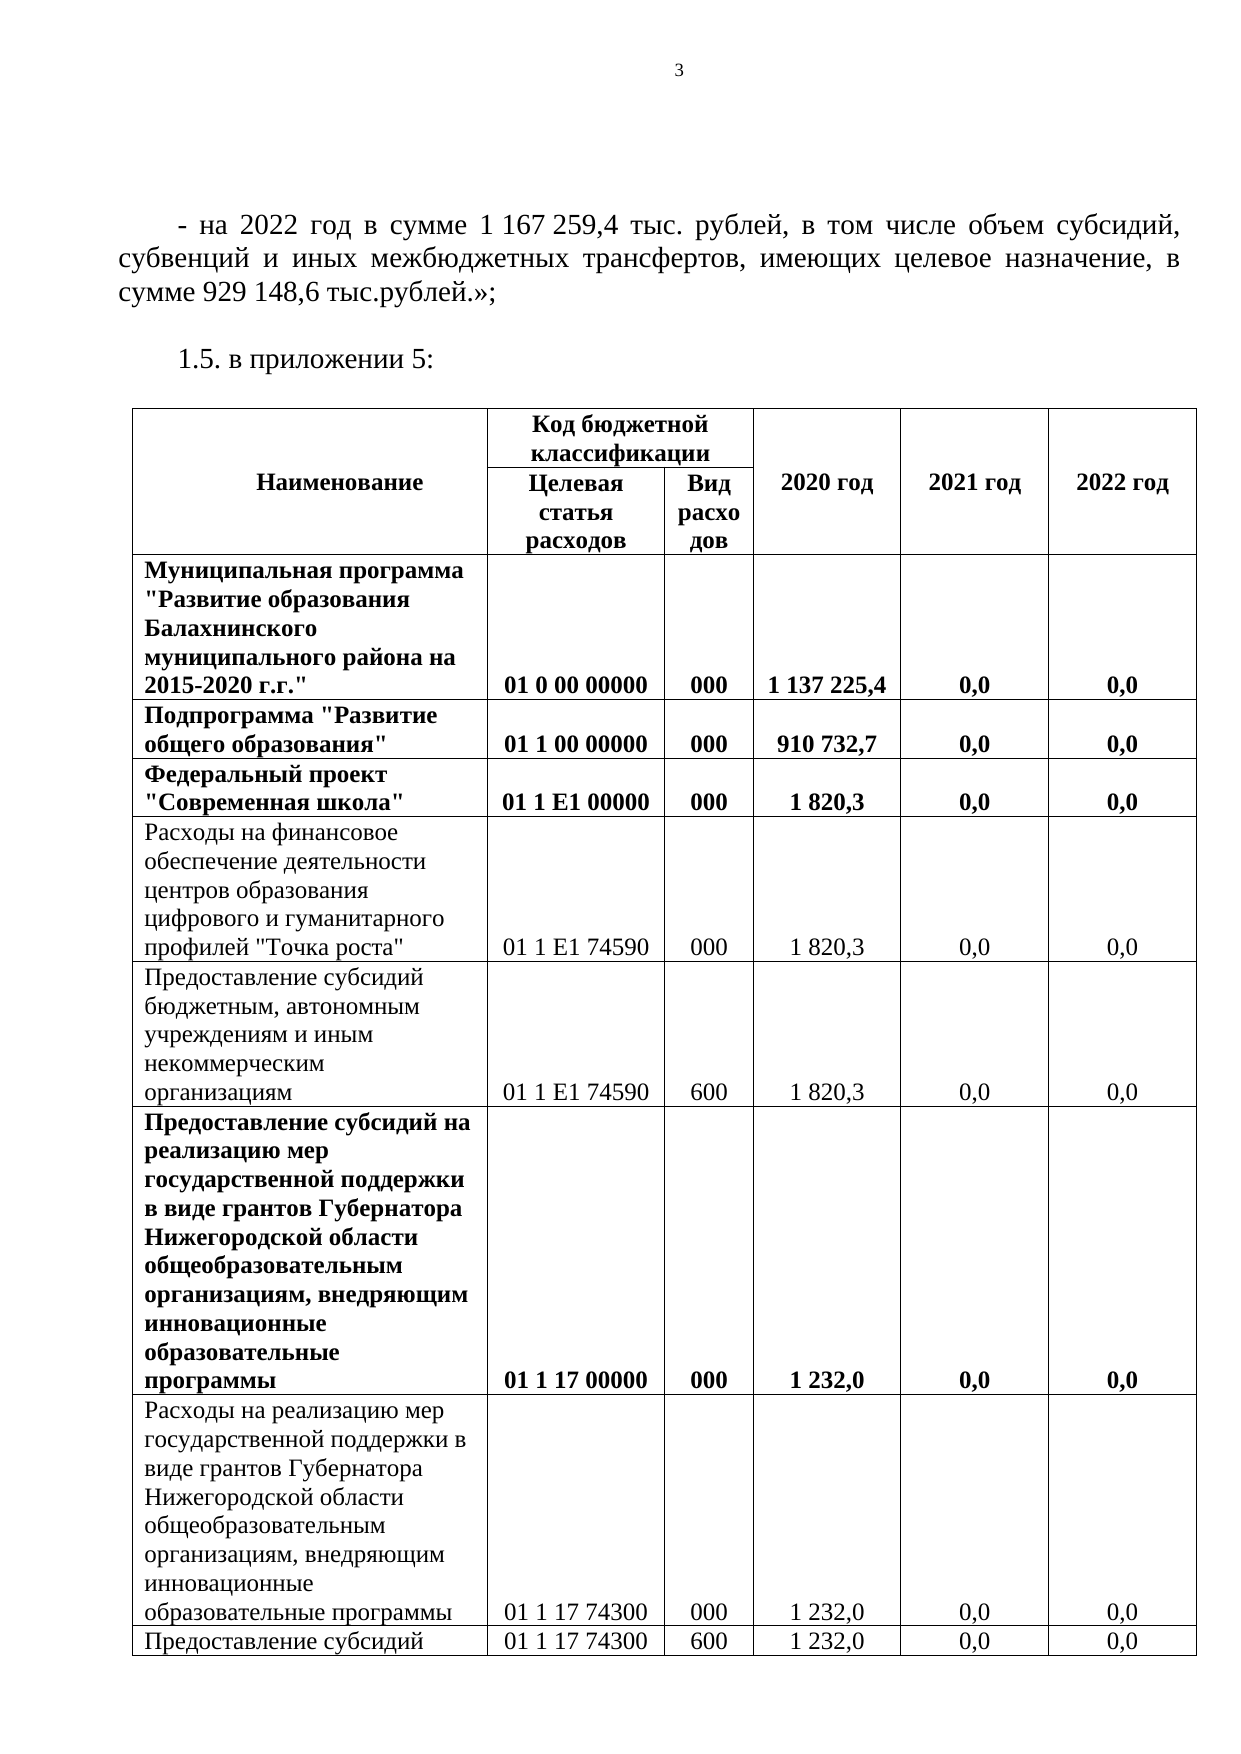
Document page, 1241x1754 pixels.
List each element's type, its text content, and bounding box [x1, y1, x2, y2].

table_cell 1 820,3 [754, 962, 900, 1106]
table_cell 0,0 [901, 1107, 1048, 1394]
table_cell 1 137 225,4 [754, 555, 900, 699]
table_cell Целевая статья расходов [488, 468, 664, 554]
table_cell 01 1 E1 74590 [488, 962, 664, 1106]
table_cell 0,0 [901, 962, 1048, 1106]
table_cell 0,0 [901, 1395, 1048, 1625]
table_header 2020 год [754, 409, 900, 554]
table_cell Муниципальная программа "Развитие образования Балахнинского муниципального района на 2015-2020 г.г." [133, 555, 487, 699]
table_cell 000 [665, 759, 753, 816]
table_cell 01 1 E1 00000 [488, 759, 664, 816]
table_cell Расходы на реализацию мер государственной поддержки в виде грантов Губернатора Нижегородской области общеобразовательным организациям, внедряющим инновационные образовательные программы [133, 1395, 487, 1625]
table_header 2022 год [1049, 409, 1196, 554]
table_header 2021 год [901, 409, 1048, 554]
table_cell 0,0 [1049, 759, 1196, 816]
table_cell 0,0 [1049, 1107, 1196, 1394]
table_cell 0,0 [901, 759, 1048, 816]
table_cell 1 820,3 [754, 817, 900, 961]
table_cell 0,0 [1049, 1395, 1196, 1625]
table_cell Федеральный проект "Современная школа" [133, 759, 487, 816]
table_cell 000 [665, 817, 753, 961]
table_cell 0,0 [1049, 817, 1196, 961]
table_cell Предоставление субсидий бюджетным, автономным учреждениям и иным некоммерческим организациям [133, 962, 487, 1106]
table_cell 1 820,3 [754, 759, 900, 816]
text 1.5. в приложении 5: [118, 341, 1181, 374]
table_cell 600 [665, 962, 753, 1106]
table_cell Предоставление субсидий на реализацию мер государственной поддержки в виде грантов Губернатора Нижегородской области общеобразовательным организациям, внедряющим инновационные образовательные программы [133, 1107, 487, 1394]
table_cell 01 0 00 00000 [488, 555, 664, 699]
table_cell 0,0 [901, 817, 1048, 961]
table_cell Расходы на финансовое обеспечение деятельности центров образования цифрового и гуманитарного профилей "Точка роста" [133, 817, 487, 961]
table_header Код бюджетной классификации [488, 409, 753, 467]
table_cell 1 232,0 [754, 1626, 900, 1655]
table_cell Подпрограмма "Развитие общего образования" [133, 700, 487, 758]
table_cell 0,0 [901, 700, 1048, 758]
table_cell 0,0 [901, 555, 1048, 699]
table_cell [133, 1626, 487, 1655]
table_cell 000 [665, 555, 753, 699]
table_cell 0,0 [901, 1626, 1048, 1655]
table_cell 600 [665, 1626, 753, 1655]
table_cell 910 732,7 [754, 700, 900, 758]
table_cell Вид расхо дов [665, 468, 753, 554]
table_cell 1 232,0 [754, 1107, 900, 1394]
table_cell 000 [665, 700, 753, 758]
table_cell 01 1 00 00000 [488, 700, 664, 758]
table_cell 1 232,0 [754, 1395, 900, 1625]
text - на 2022 год в сумме 1 167 259,4 тыс. рублей, в том числе объем субсидий, субвенций и иных межбюджетных трансфертов, имеющих целевое назначение, в сумме 929 148,6 тыс.рублей.»; [118, 207, 1181, 307]
table_cell 0,0 [1049, 962, 1196, 1106]
table_cell 01 1 17 00000 [488, 1107, 664, 1394]
table_header Наименование [133, 409, 487, 554]
table_cell 0,0 [1049, 1626, 1196, 1655]
table_cell 000 [665, 1107, 753, 1394]
table_cell 0,0 [1049, 700, 1196, 758]
table_cell 01 1 E1 74590 [488, 817, 664, 961]
table_cell 01 1 17 74300 [488, 1626, 664, 1655]
table_cell 000 [665, 1395, 753, 1625]
table_cell 01 1 17 74300 [488, 1395, 664, 1625]
table_cell 0,0 [1049, 555, 1196, 699]
